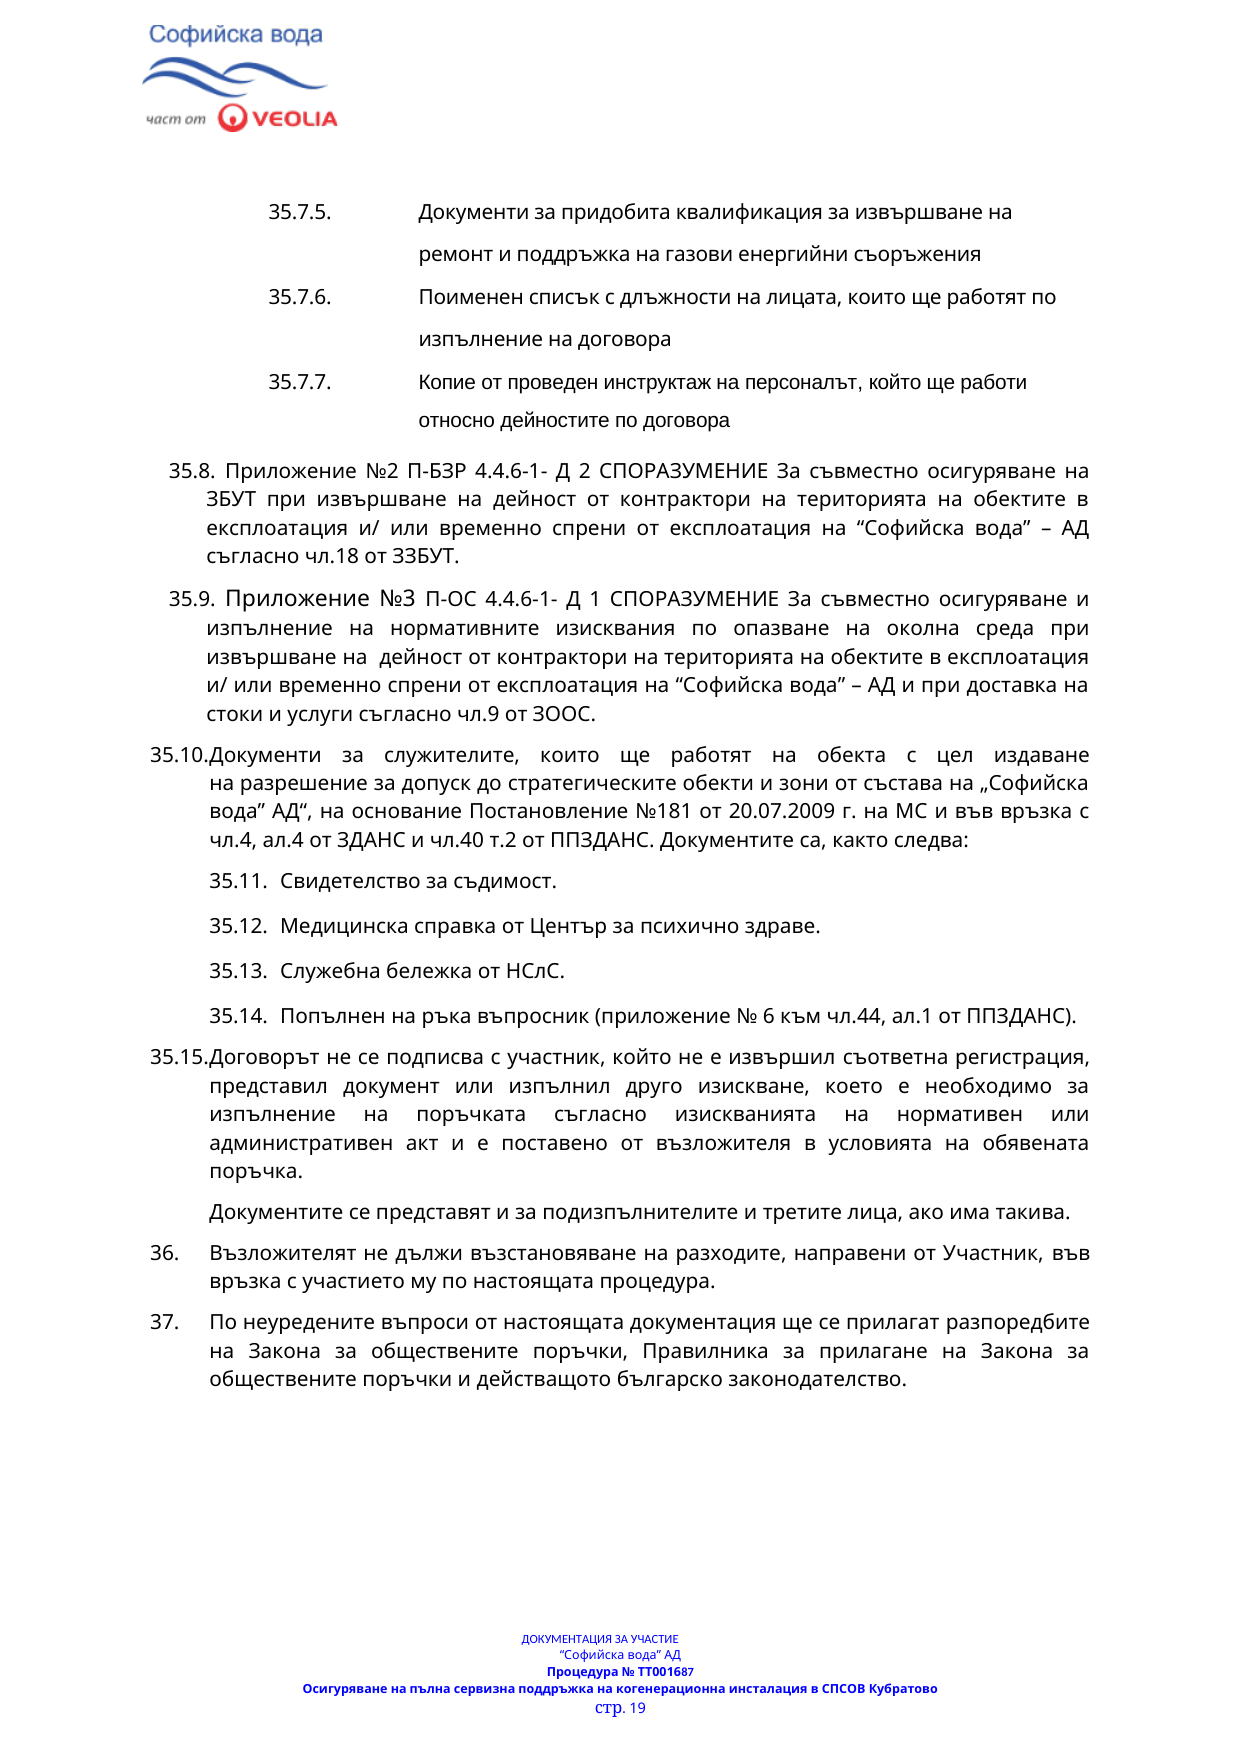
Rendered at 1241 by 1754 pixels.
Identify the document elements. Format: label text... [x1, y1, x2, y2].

list Свидетелство за съдимост. [209, 866, 1090, 894]
list Приложение №2 П-БЗР 4.4.6-1- Д 2 СПОРАЗУМЕНИЕ За съвместно осигуряване на ЗБУТ при извършване на дейност от контрактори на територията на обектите в експлоатация и/ или временно спрени от експлоатация на “Софийска вода” – АД съгласно чл.18 от ЗЗБУТ. [169, 456, 1090, 570]
list Служебна бележка от НСлС. [209, 956, 1090, 985]
list Попълнен на ръка въпросник (приложение № 6 към чл.44, ал.1 от ППЗДАНС). [209, 1001, 1090, 1030]
list Приложение №3 П-ОС 4.4.6-1- Д 1 СПОРАЗУМЕНИЕ За съвместно осигуряване и изпълнение на нормативните изисквания по опазване на околна среда при извършване на дейност от контрактори на територията на обектите в експлоатация и/ или временно спрени от експлоатация на “Софийска вода” – АД и при доставка на стоки и услуги съгласно чл.9 от ЗООС. [169, 582, 1090, 727]
picture [142, 25, 338, 132]
list По неуредените въпроси от настоящата документация ще се прилагат разпоредбите на Закона за обществените поръчки, Правилника за прилагане на Закона за обществените поръчки и действащото българско законодателство. [150, 1307, 1090, 1393]
list Документи за служителите, които ще работят на обекта с цел издаване на разрешение за допуск до стратегическите обекти и зони от състава на „Софийска вода” АД“, на основание Постановление №181 от 20.07.2009 г. на МС и във връзка с чл.4, ал.4 от ЗДАНС и чл.40 т.2 от ППЗДАНС. Документите са, както следва: [150, 740, 1090, 853]
list Документи за придобита квалификация за извършване на ремонт и поддръжка на газови енергийни съоръжения [268, 197, 1090, 268]
list Договорът не се подписва с участник, който не е извършил съответна регистрация, представил документ или изпълнил друго изискване, което е необходимо за изпълнение на поръчката съгласно изискванията на нормативен или административен акт и е поставено от възложителя в условията на обявената поръчка. [150, 1042, 1090, 1184]
text Документите се представят и за подизпълнителите и третите лица, ако има такива. [209, 1197, 1090, 1225]
list Копие от проведен инструктаж на персоналът, който ще работи относно дейностите по договора [268, 367, 1090, 432]
list Възложителят не дължи възстановяване на разходите, направени от Участник, във връзка с участието му по настоящата процедура. [150, 1238, 1090, 1295]
list Поименен списък с длъжности на лицата, които ще работят по изпълнение на договора [268, 282, 1090, 353]
list Медицинска справка от Център за психично здраве. [209, 911, 1090, 939]
